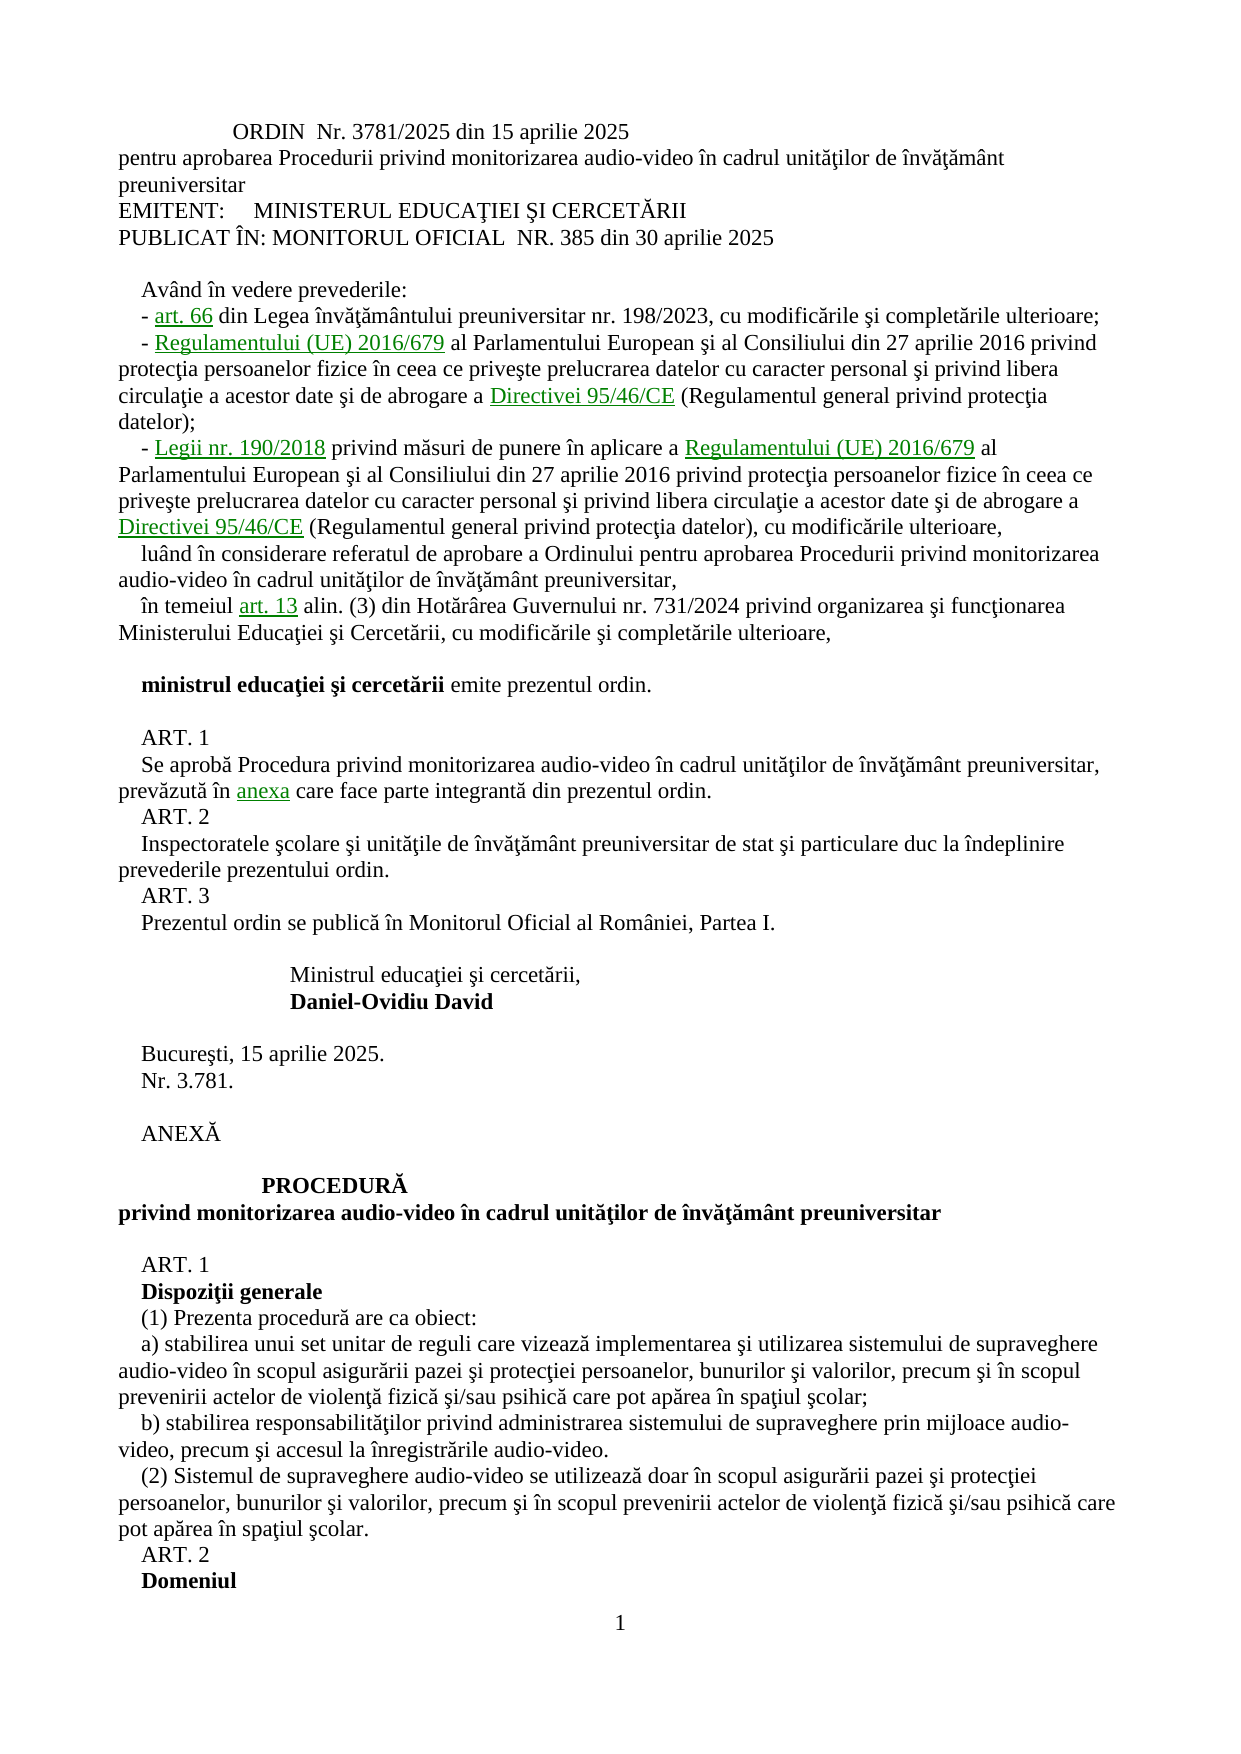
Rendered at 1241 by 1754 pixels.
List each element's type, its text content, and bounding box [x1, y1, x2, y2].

text b) stabilirea responsabilităţilor privind administrarea sistemului de supraveghere prin mijloace audio-video, precum şi accesul la înregistrările audio-video. [118, 1409, 1122, 1462]
text ART. 3 [118, 882, 1122, 909]
text Având în vedere prevederile: [118, 276, 1122, 303]
text Bucureşti, 15 aprilie 2025. [118, 1041, 1122, 1067]
text Dispoziţii generale [118, 1278, 1122, 1304]
text PUBLICAT ÎN: MONITORUL OFICIAL NR. 385 din 30 aprilie 2025 [118, 223, 1122, 250]
text Nr. 3.781. [118, 1067, 1122, 1093]
text Daniel-Ovidiu David [118, 988, 1122, 1014]
text Inspectoratele şcolare şi unităţile de învăţământ preuniversitar de stat şi particulare duc la îndeplinire prevederile prezentului ordin. [118, 830, 1122, 882]
text Se aprobă Procedura privind monitorizarea audio-video în cadrul unităţilor de învăţământ preuniversitar, prevăzută în anexa care face parte integrantă din prezentul ordin. [118, 751, 1122, 803]
text pentru aprobarea Procedurii privind monitorizarea audio-video în cadrul unităţilor de învăţământ preuniversitar [118, 144, 1122, 197]
text - art. 66 din Legea învăţământului preuniversitar nr. 198/2023, cu modificările şi completările ulterioare; [118, 303, 1122, 329]
text Ministrul educaţiei şi cercetării, [118, 961, 1122, 988]
text Domeniul [118, 1568, 1122, 1594]
text - Regulamentului (UE) 2016/679 al Parlamentului European şi al Consiliului din 27 aprilie 2016 privind protecţia persoanelor fizice în ceea ce priveşte prelucrarea datelor cu caracter personal şi privind libera circulaţie a acestor date şi de abrogare a Directivei 95/46/CE (Regulamentul general privind protecţia datelor); [118, 329, 1122, 434]
text PROCEDURĂ [118, 1172, 1122, 1199]
text (2) Sistemul de supraveghere audio-video se utilizează doar în scopul asigurării pazei şi protecţiei persoanelor, bunurilor şi valorilor, precum şi în scopul prevenirii actelor de violenţă fizică şi/sau psihică care pot apărea în spaţiul şcolar. [118, 1462, 1122, 1541]
text (1) Prezenta procedură are ca obiect: [118, 1304, 1122, 1330]
text privind monitorizarea audio-video în cadrul unităţilor de învăţământ preuniversitar [118, 1199, 1122, 1225]
text ART. 2 [118, 803, 1122, 830]
text - Legii nr. 190/2018 privind măsuri de punere în aplicare a Regulamentului (UE) 2016/679 al Parlamentului European şi al Consiliului din 27 aprilie 2016 privind protecţia persoanelor fizice în ceea ce priveşte prelucrarea datelor cu caracter personal şi privind libera circulaţie a acestor date şi de abrogare a Directivei 95/46/CE (Regulamentul general privind protecţia datelor), cu modificările ulterioare, [118, 434, 1122, 540]
text EMITENT: MINISTERUL EDUCAŢIEI ŞI CERCETĂRII [118, 197, 1122, 223]
text ORDIN Nr. 3781/2025 din 15 aprilie 2025 [118, 118, 1122, 144]
text Prezentul ordin se publică în Monitorul Oficial al României, Partea I. [118, 909, 1122, 935]
text a) stabilirea unui set unitar de reguli care vizează implementarea şi utilizarea sistemului de supraveghere audio-video în scopul asigurării pazei şi protecţiei persoanelor, bunurilor şi valorilor, precum şi în scopul prevenirii actelor de violenţă fizică şi/sau psihică care pot apărea în spaţiul şcolar; [118, 1330, 1122, 1409]
text ART. 1 [118, 1251, 1122, 1278]
text luând în considerare referatul de aprobare a Ordinului pentru aprobarea Procedurii privind monitorizarea audio-video în cadrul unităţilor de învăţământ preuniversitar, [118, 540, 1122, 592]
text în temeiul art. 13 alin. (3) din Hotărârea Guvernului nr. 731/2024 privind organizarea şi funcţionarea Ministerului Educaţiei şi Cercetării, cu modificările şi completările ulterioare, [118, 592, 1122, 645]
text ART. 1 [118, 724, 1122, 751]
text ANEXĂ [118, 1119, 1122, 1146]
text ART. 2 [118, 1541, 1122, 1568]
text ministrul educaţiei şi cercetării emite prezentul ordin. [118, 672, 1122, 698]
